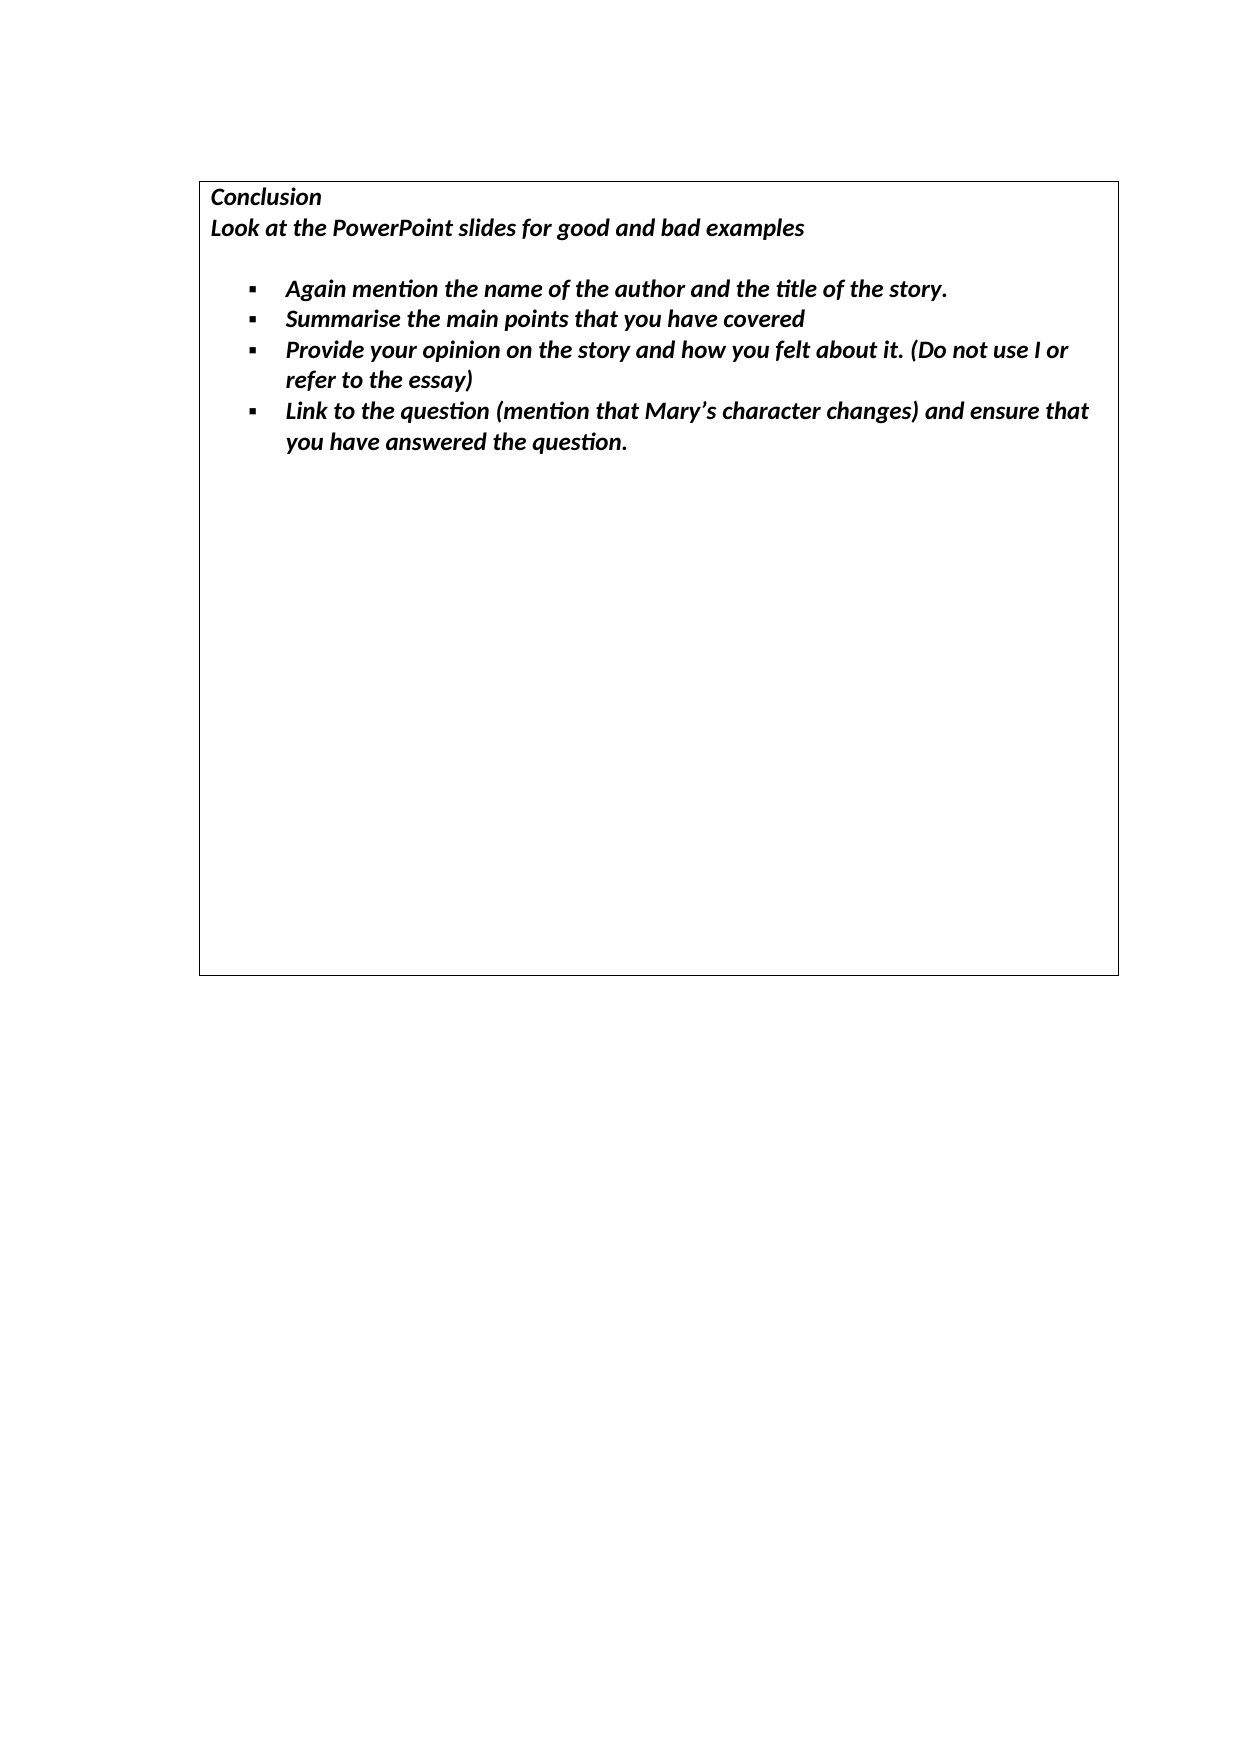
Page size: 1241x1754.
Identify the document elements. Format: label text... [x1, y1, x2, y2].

table_header Conclusion Look at the PowerPoint slides for good and bad examples Again mention the name of the author and the title of the story. Summarise the main points that you have covered Provide your opinion on the story and how you felt about it. (Do not use I or refer to the essay) Link to the question (mention that Mary’s character changes) and ensure that you have answered the question. [200, 182, 1118, 975]
